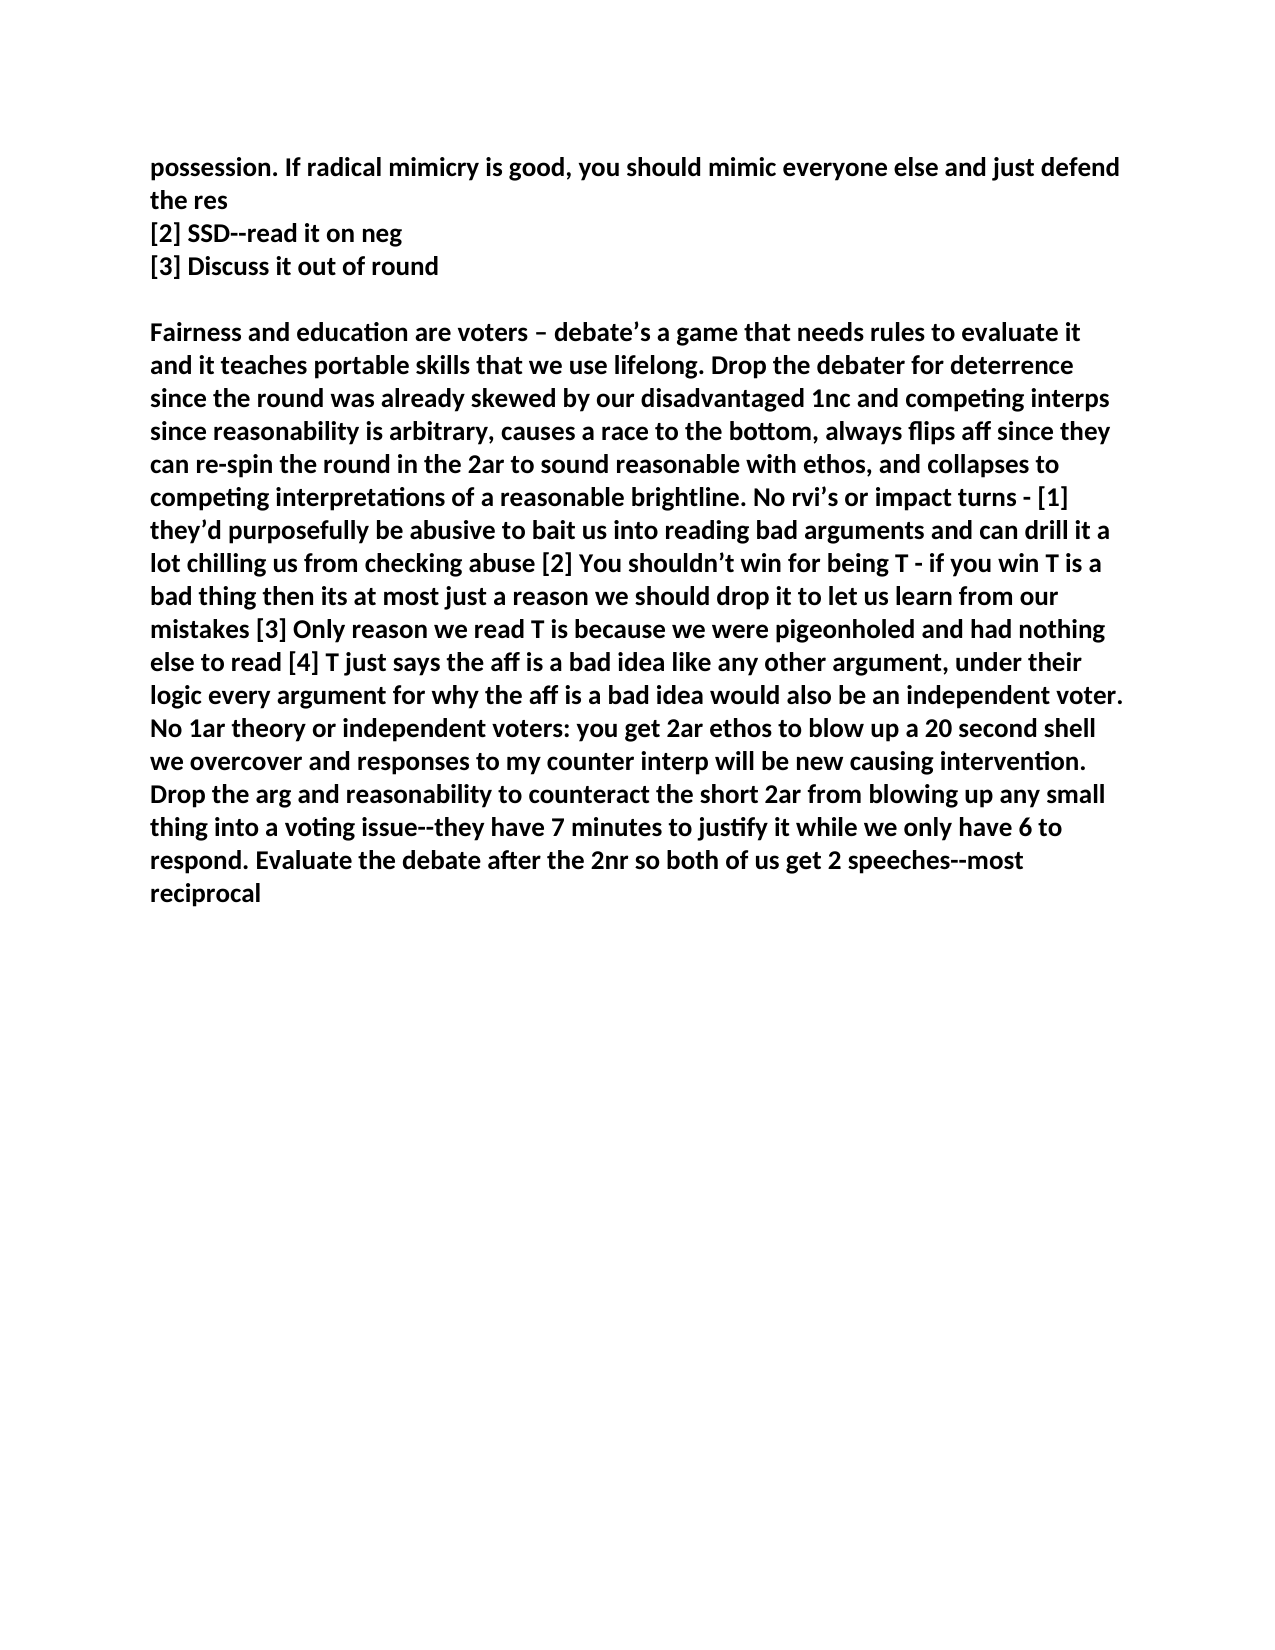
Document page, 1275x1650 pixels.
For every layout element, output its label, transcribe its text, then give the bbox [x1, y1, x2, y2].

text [150, 150, 1125, 216]
text [2] SSD--read it on neg [150, 216, 1125, 249]
text Fairness and education are voters – debate’s a game that needs rules to evaluate it and it teaches portable skills that we use lifelong. Drop the debater for deterrence since the round was already skewed by our disadvantaged 1nc and competing interps since reasonability is arbitrary, causes a race to the bottom, always flips aff since they can re-spin the round in the 2ar to sound reasonable with ethos, and collapses to competing interpretations of a reasonable brightline. No rvi’s or impact turns - [1] they’d purposefully be abusive to bait us into reading bad arguments and can drill it a lot chilling us from checking abuse [2] You shouldn’t win for being T - if you win T is a bad thing then its at most just a reason we should drop it to let us learn from our mistakes [3] Only reason we read T is because we were pigeonholed and had nothing else to read [4] T just says the aff is a bad idea like any other argument, under their logic every argument for why the aff is a bad idea would also be an independent voter. No 1ar theory or independent voters: you get 2ar ethos to blow up a 20 second shell we overcover and responses to my counter interp will be new causing intervention. Drop the arg and reasonability to counteract the short 2ar from blowing up any small thing into a voting issue--they have 7 minutes to justify it while we only have 6 to respond. Evaluate the debate after the 2nr so both of us get 2 speeches--most reciprocal [150, 315, 1125, 909]
text [3] Discuss it out of round [150, 249, 1125, 282]
